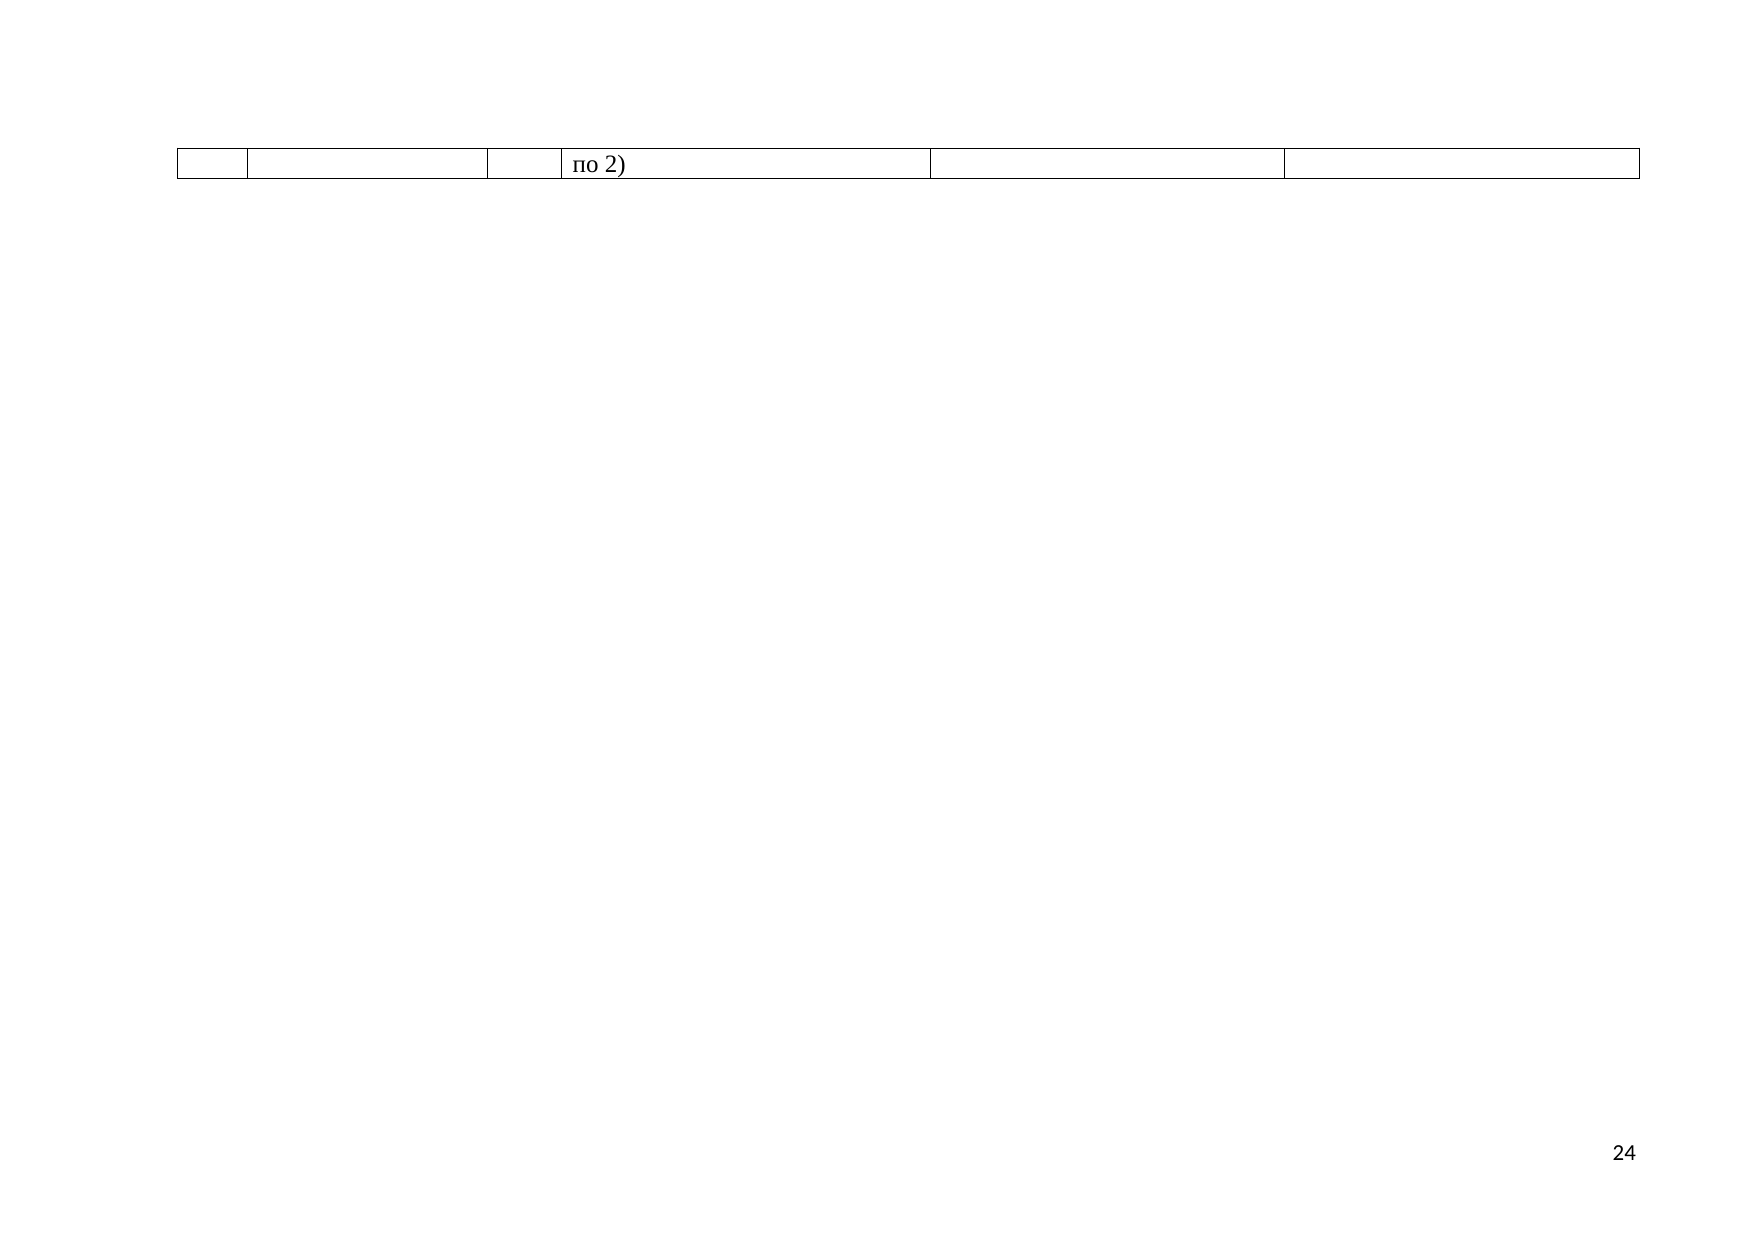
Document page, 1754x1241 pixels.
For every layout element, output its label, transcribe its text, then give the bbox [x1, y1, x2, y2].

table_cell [562, 149, 930, 177]
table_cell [931, 149, 1284, 177]
table_cell 1 [488, 149, 561, 177]
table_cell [1285, 149, 1639, 177]
table_cell Число 20 [248, 149, 487, 177]
table_cell 26 [178, 149, 247, 177]
